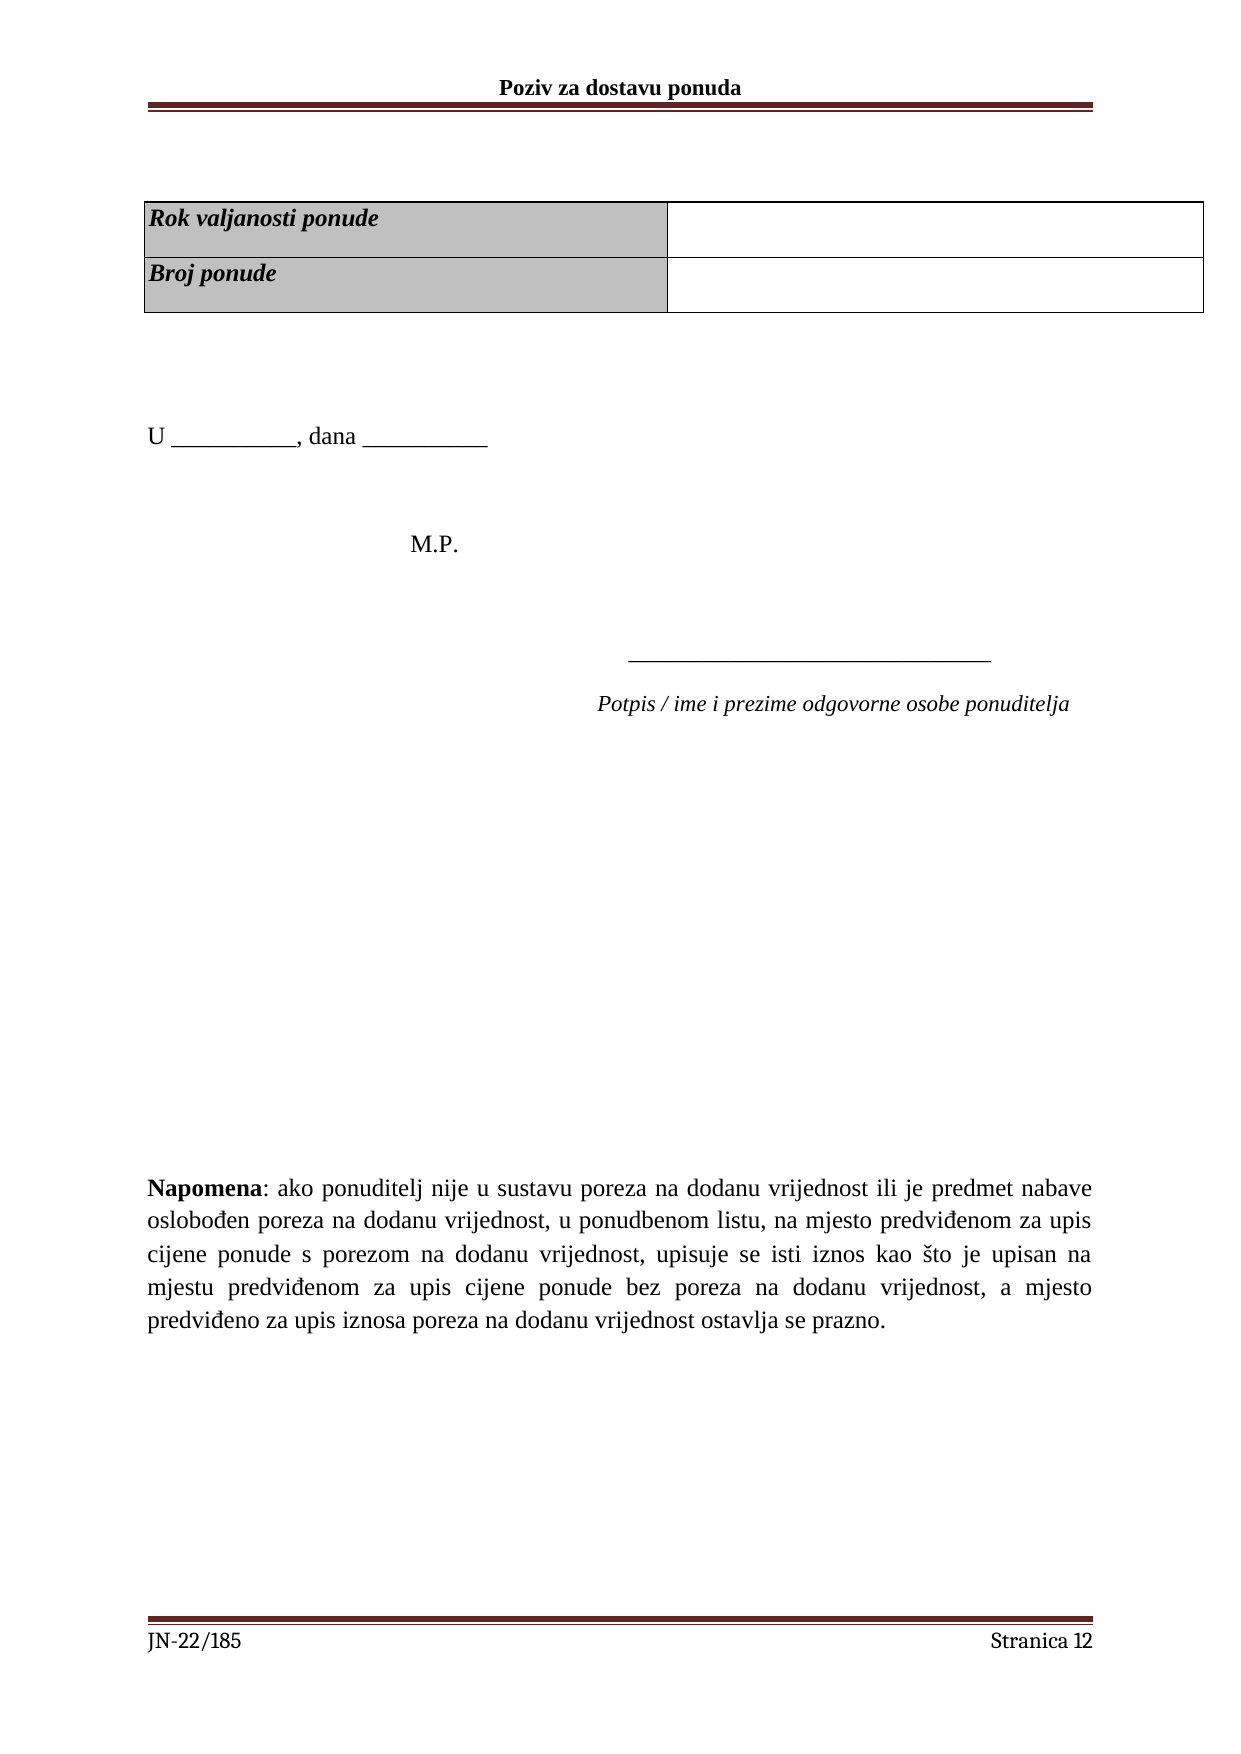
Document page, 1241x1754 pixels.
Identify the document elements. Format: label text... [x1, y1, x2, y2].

text M.P. [148, 529, 1093, 557]
text Napomena: ako ponuditelj nije u sustavu poreza na dodanu vrijednost ili je predmet nabave oslobođen poreza na dodanu vrijednost, u ponudbenom listu, na mjesto predviđenom za upis cijene ponude s porezom na dodanu vrijednost, upisuje se isti iznos kao što je upisan na mjestu predviđenom za upis cijene ponude bez poreza na dodanu vrijednost, a mjesto predviđeno za upis iznosa poreza na dodanu vrijednost ostavlja se prazno. [147, 1173, 1093, 1333]
text _____________________________ [147, 636, 1093, 665]
table_header Rok valjanosti ponude [145, 203, 667, 257]
text U __________, dana __________ [147, 421, 1093, 450]
table_cell Broj ponude [145, 258, 667, 312]
table_cell [668, 258, 1203, 312]
text Potpis / ime i prezime odgovorne osobe ponuditelja [147, 690, 1093, 717]
table_header [668, 203, 1203, 257]
